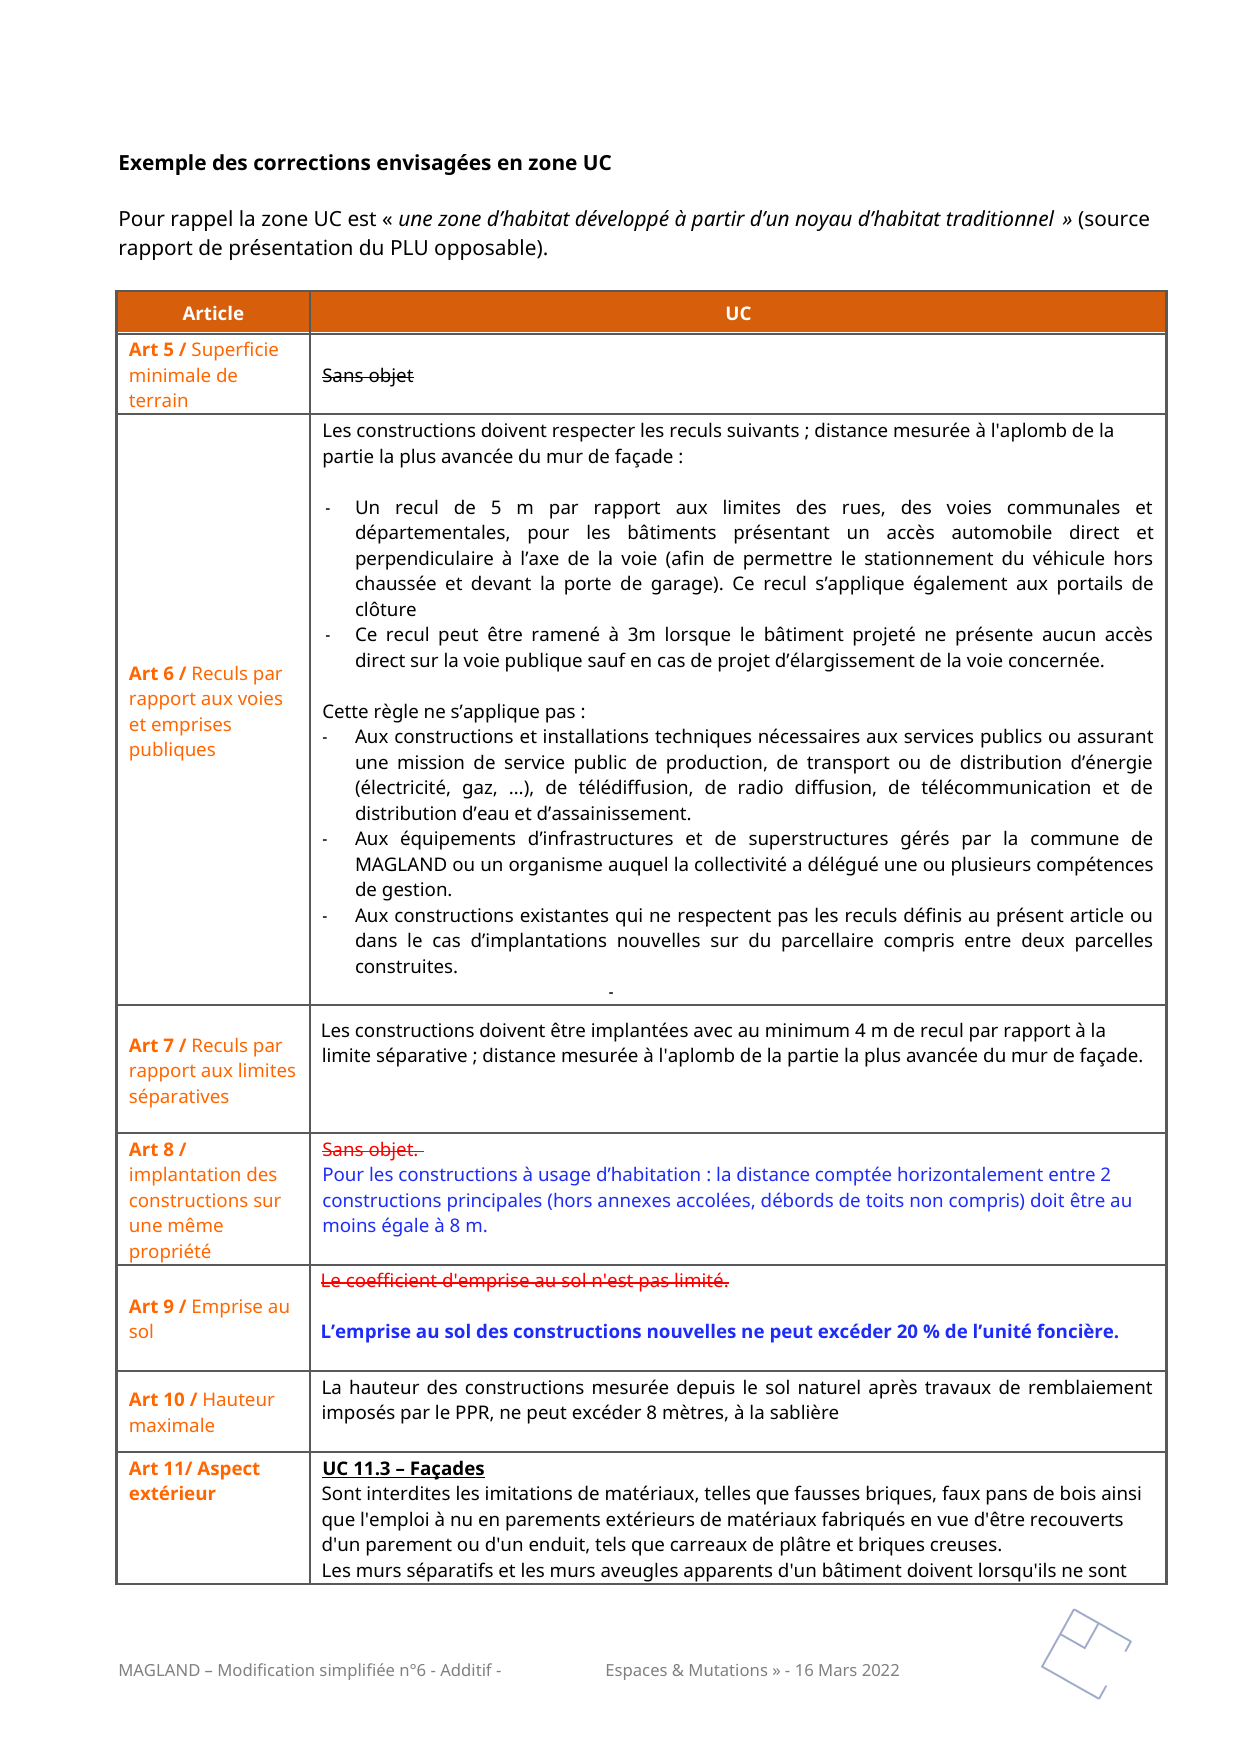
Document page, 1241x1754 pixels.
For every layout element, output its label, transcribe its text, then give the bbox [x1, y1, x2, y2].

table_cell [311, 1453, 1165, 1582]
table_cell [118, 1453, 309, 1582]
table_cell Sans objet [311, 335, 1165, 413]
table_cell Le coefficient d'emprise au sol n'est pas limité. L’emprise au sol des constructions nouvelles ne peut excéder 20 % de l’unité foncière. [311, 1266, 1165, 1370]
table_cell Les constructions doivent respecter les reculs suivants ; distance mesurée à l'aplomb de la partie la plus avancée du mur de façade : Un recul de 5 m par rapport aux limites des rues, des voies communales et départementales, pour les bâtiments présentant un accès automobile direct et perpendiculaire à l’axe de la voie (afin de permettre le stationnement du véhicule hors chaussée et devant la porte de garage). Ce recul s’applique également aux portails de clôture Ce recul peut être ramené à 3m lorsque le bâtiment projeté ne présente aucun accès direct sur la voie publique sauf en cas de projet d’élargissement de la voie concernée. Cette règle ne s’applique pas : Aux constructions et installations techniques nécessaires aux services publics ou assurant une mission de service public de production, de transport ou de distribution d’énergie (électricité, gaz, …), de télédiffusion, de radio diffusion, de télécommunication et de distribution d’eau et d’assainissement. Aux équipements d’infrastructures et de superstructures gérés par la commune de MAGLAND ou un organisme auquel la collectivité a délégué une ou plusieurs compétences de gestion. Aux constructions existantes qui ne respectent pas les reculs définis au présent article ou dans le cas d’implantations nouvelles sur du parcellaire compris entre deux parcelles construites. [311, 415, 1165, 1004]
text Exemple des corrections envisagées en zone UC [118, 148, 1167, 176]
table_cell Art 6 / Reculs par rapport aux voies et emprises publiques [118, 415, 309, 1004]
table_cell Art 8 / implantation des constructions sur une même propriété [118, 1134, 309, 1264]
table_cell Art 10 / Hauteur maximale [118, 1372, 309, 1451]
table_cell La hauteur des constructions mesurée depuis le sol naturel après travaux de remblaiement imposés par le PPR, ne peut excéder 8 mètres, à la sablière [311, 1372, 1165, 1451]
text Pour rappel la zone UC est « une zone d’habitat développé à partir d’un noyau d’habitat traditionnel » (source rapport de présentation du PLU opposable). [118, 204, 1167, 261]
table_cell Sans objet. Pour les constructions à usage d’habitation : la distance comptée horizontalement entre 2 constructions principales (hors annexes accolées, débords de toits non compris) doit être au moins égale à 8 m. [311, 1134, 1165, 1264]
table_header UC [311, 292, 1165, 332]
table_header Article [118, 292, 309, 332]
table_cell Art 9 / Emprise au sol [118, 1266, 309, 1370]
table_cell Art 5 / Superficie minimale de terrain [118, 335, 309, 413]
table_cell Art 7 / Reculs par rapport aux limites séparatives [118, 1006, 309, 1132]
table_cell Les constructions doivent être implantées avec au minimum 4 m de recul par rapport à la limite séparative ; distance mesurée à l'aplomb de la partie la plus avancée du mur de façade. [311, 1006, 1165, 1132]
